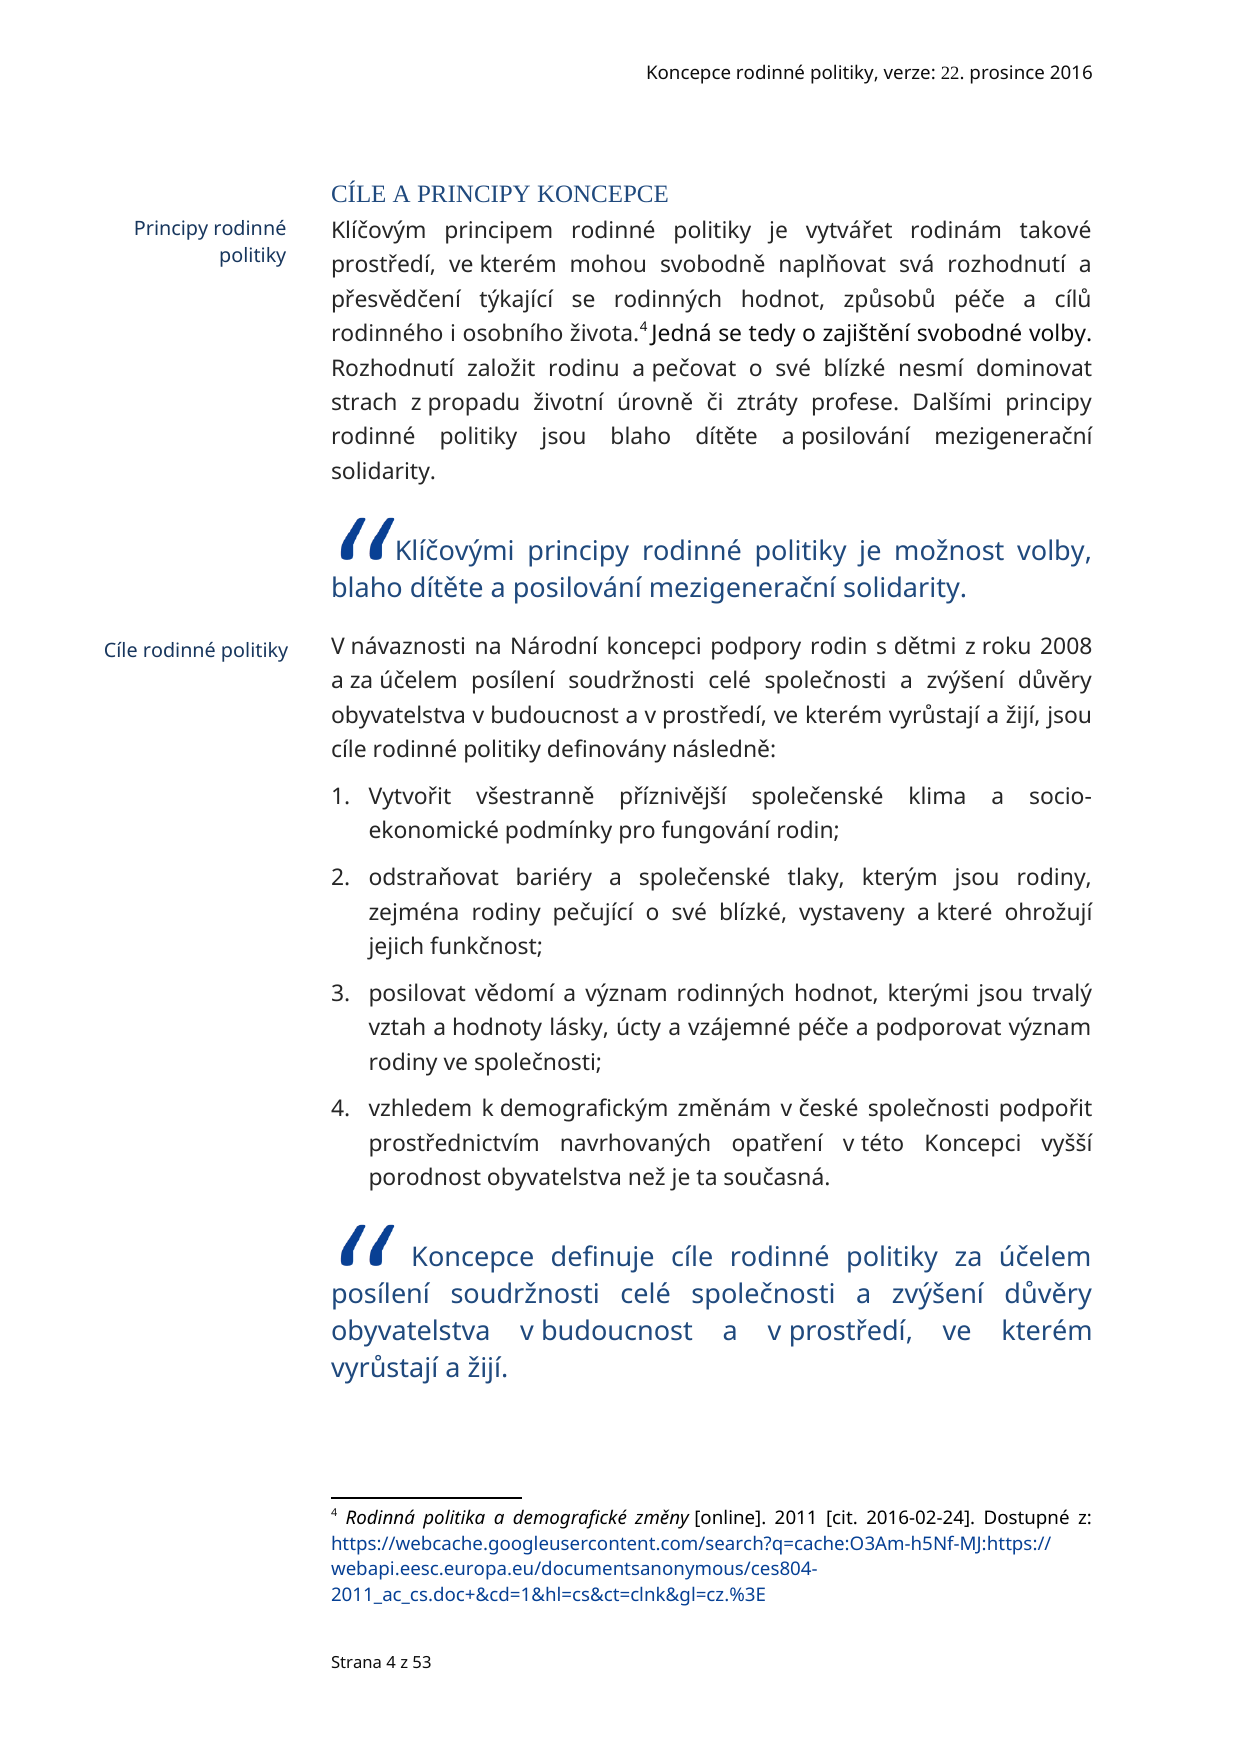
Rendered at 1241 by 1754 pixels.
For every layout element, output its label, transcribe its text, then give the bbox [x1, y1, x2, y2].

text Cíle rodinné politiky [82, 636, 288, 663]
text Vytvořit všestranně příznivější společenské klima a socio-ekonomické podmínky pro fungování rodin; [331, 780, 1092, 846]
text vzhledem k demografickým změnám v české společnosti podpořit prostřednictvím navrhovaných opatření v této Koncepci vyšší porodnost obyvatelstva než je ta současná. [331, 1092, 1092, 1192]
text Klíčovými principy rodinné politiky je možnost volby, blaho dítěte a posilování mezigenerační solidarity. [331, 514, 1092, 605]
list Klíčovým principem rodinné politiky je vytvářet rodinám takové prostředí, ve kterém mohou svobodně naplňovat svá rozhodnutí a přesvědčení týkající se rodinných hodnot, způsobů péče a cílů rodinného i osobního života. Jedná se tedy o zajištění svobodné volby. Rozhodnutí založit rodinu a pečovat o své blízké nesmí dominovat strach z propadu životní úrovně či ztráty profese. Dalšími principy rodinné politiky jsou blaho dítěte a posilování mezigenerační solidarity. [331, 214, 1092, 486]
text Koncepce definuje cíle rodinné politiky za účelem posílení soudržnosti celé společnosti a zvýšení důvěry obyvatelstva v budoucnost a v prostředí, ve kterém vyrůstají a žijí. [331, 1221, 1092, 1385]
subtitle Cíle a principy Koncepce [331, 179, 1092, 208]
picture [330, 513, 395, 561]
picture [330, 1220, 395, 1267]
text Principy rodinné politiky [81, 214, 286, 268]
list V návaznosti na Národní koncepci podpory rodin s dětmi z roku 2008 a za účelem posílení soudržnosti celé společnosti a zvýšení důvěry obyvatelstva v budoucnost a v prostředí, ve kterém vyrůstají a žijí, jsou cíle rodinné politiky definovány následně: [331, 630, 1092, 764]
text posilovat vědomí a význam rodinných hodnot, kterými jsou trvalý vztah a hodnoty lásky, úcty a vzájemné péče a podporovat význam rodiny ve společnosti; [331, 977, 1092, 1077]
text odstraňovat bariéry a společenské tlaky, kterým jsou rodiny, zejména rodiny pečující o své blízké, vystaveny a které ohrožují jejich funkčnost; [331, 861, 1092, 961]
